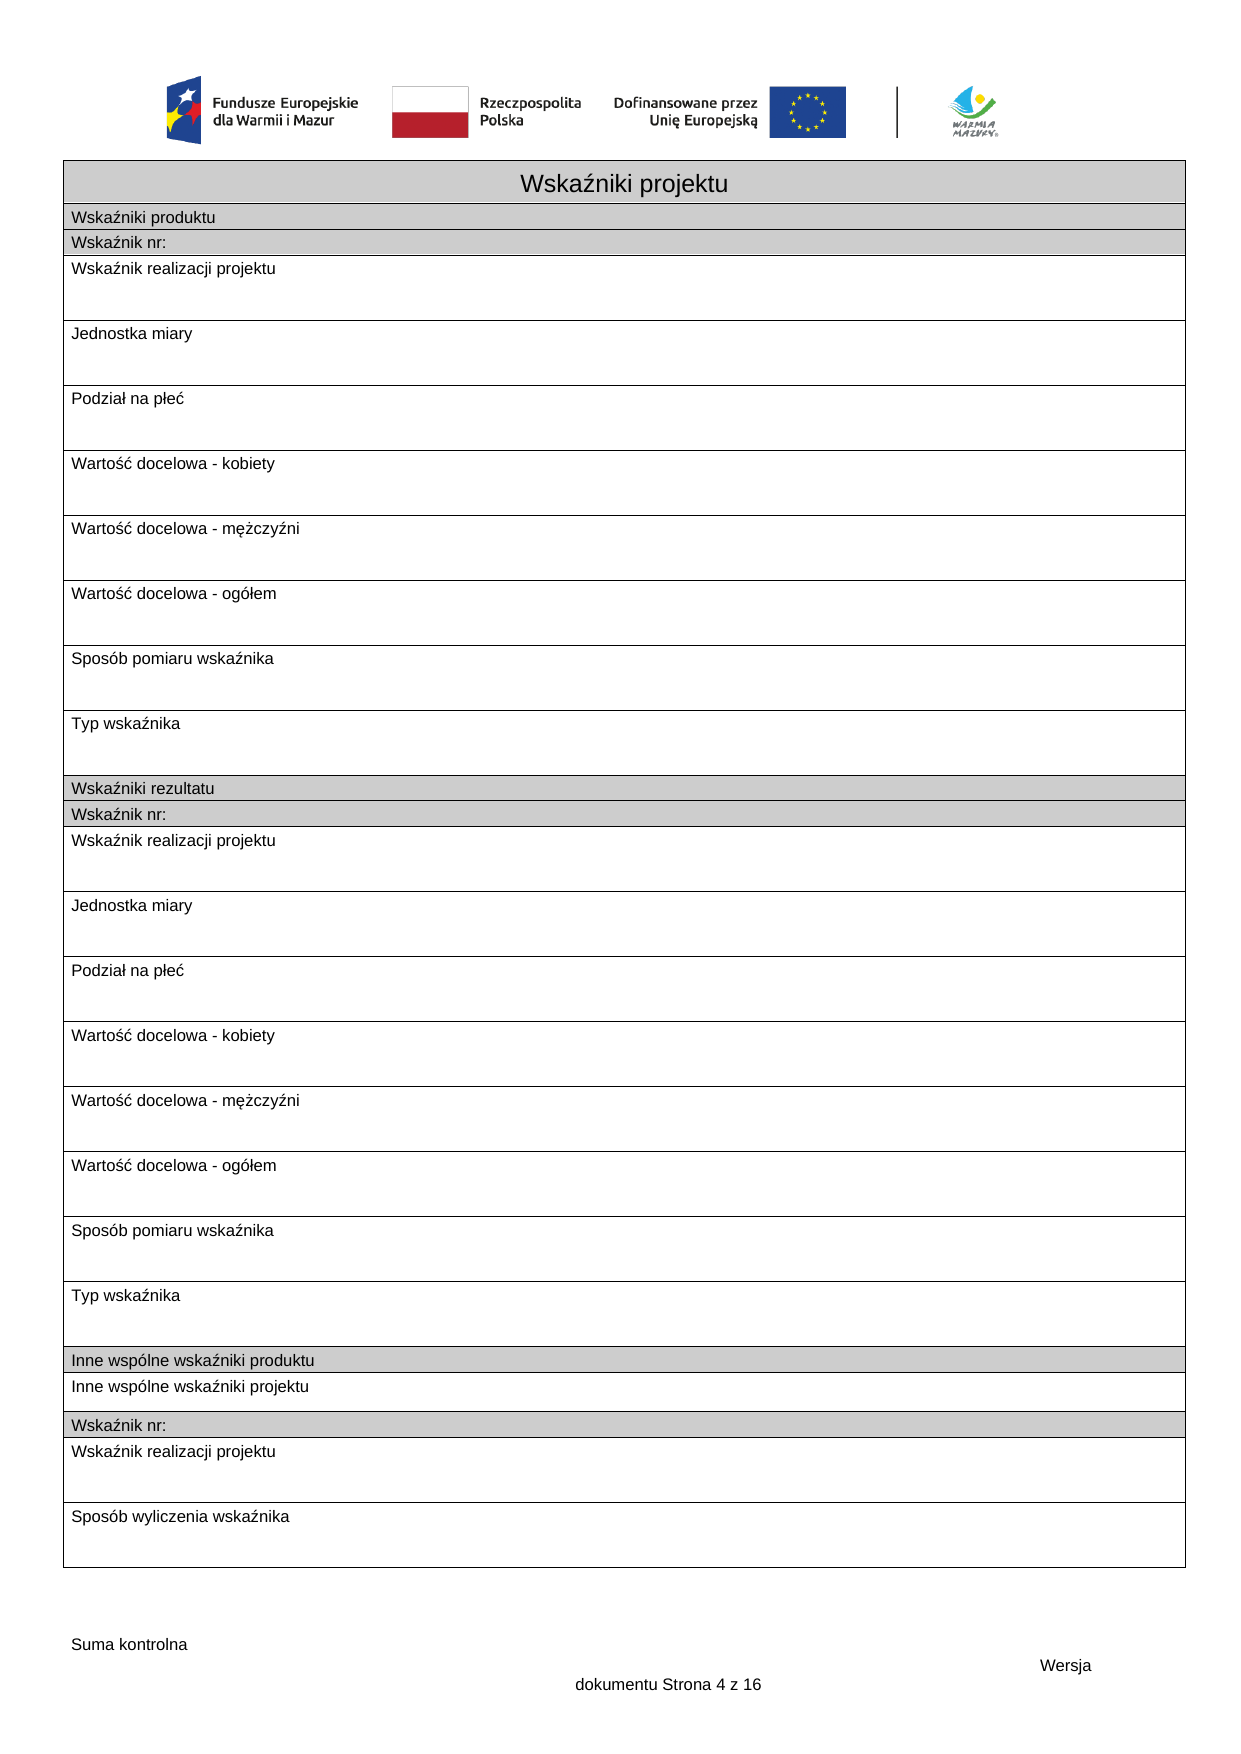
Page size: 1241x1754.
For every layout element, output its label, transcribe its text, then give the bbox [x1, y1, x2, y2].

table_cell Jednostka miary [64, 321, 1185, 384]
table_cell Sposób pomiaru wskaźnika [64, 646, 1185, 709]
picture [150, 59, 1091, 160]
table_cell Wartość docelowa - kobiety [64, 1022, 1185, 1086]
table_cell Wskaźnik nr: [64, 801, 1185, 826]
table_cell Wskaźniki produktu [64, 204, 1185, 229]
table_cell Wskaźnik nr: [64, 230, 1185, 254]
table_cell Typ wskaźnika [64, 1282, 1185, 1346]
table_header Wskaźniki projektu [64, 161, 1185, 202]
table_cell Sposób wyliczenia wskaźnika [64, 1503, 1185, 1567]
table_cell Sposób pomiaru wskaźnika [64, 1217, 1185, 1281]
table_cell Inne wspólne wskaźniki projektu [64, 1373, 1185, 1411]
table_cell Wskaźnik realizacji projektu [64, 827, 1185, 891]
table_cell Wartość docelowa - mężczyźni [64, 516, 1185, 579]
table_cell Wskaźnik realizacji projektu [64, 1438, 1185, 1502]
table_cell Jednostka miary [64, 892, 1185, 956]
table_cell Wartość docelowa - ogółem [64, 1152, 1185, 1216]
table_cell Wskaźniki rezultatu [64, 776, 1185, 800]
table_cell Wartość docelowa - kobiety [64, 451, 1185, 514]
table_cell Typ wskaźnika [64, 711, 1185, 774]
table_cell Podział na płeć [64, 957, 1185, 1021]
table_cell Podział na płeć [64, 386, 1185, 449]
table_cell Wskaźnik realizacji projektu [64, 256, 1185, 319]
table_cell Wartość docelowa - ogółem [64, 581, 1185, 644]
table_cell Wartość docelowa - mężczyźni [64, 1087, 1185, 1151]
table_cell Wskaźnik nr: [64, 1412, 1185, 1437]
table_cell Inne wspólne wskaźniki produktu [64, 1347, 1185, 1372]
